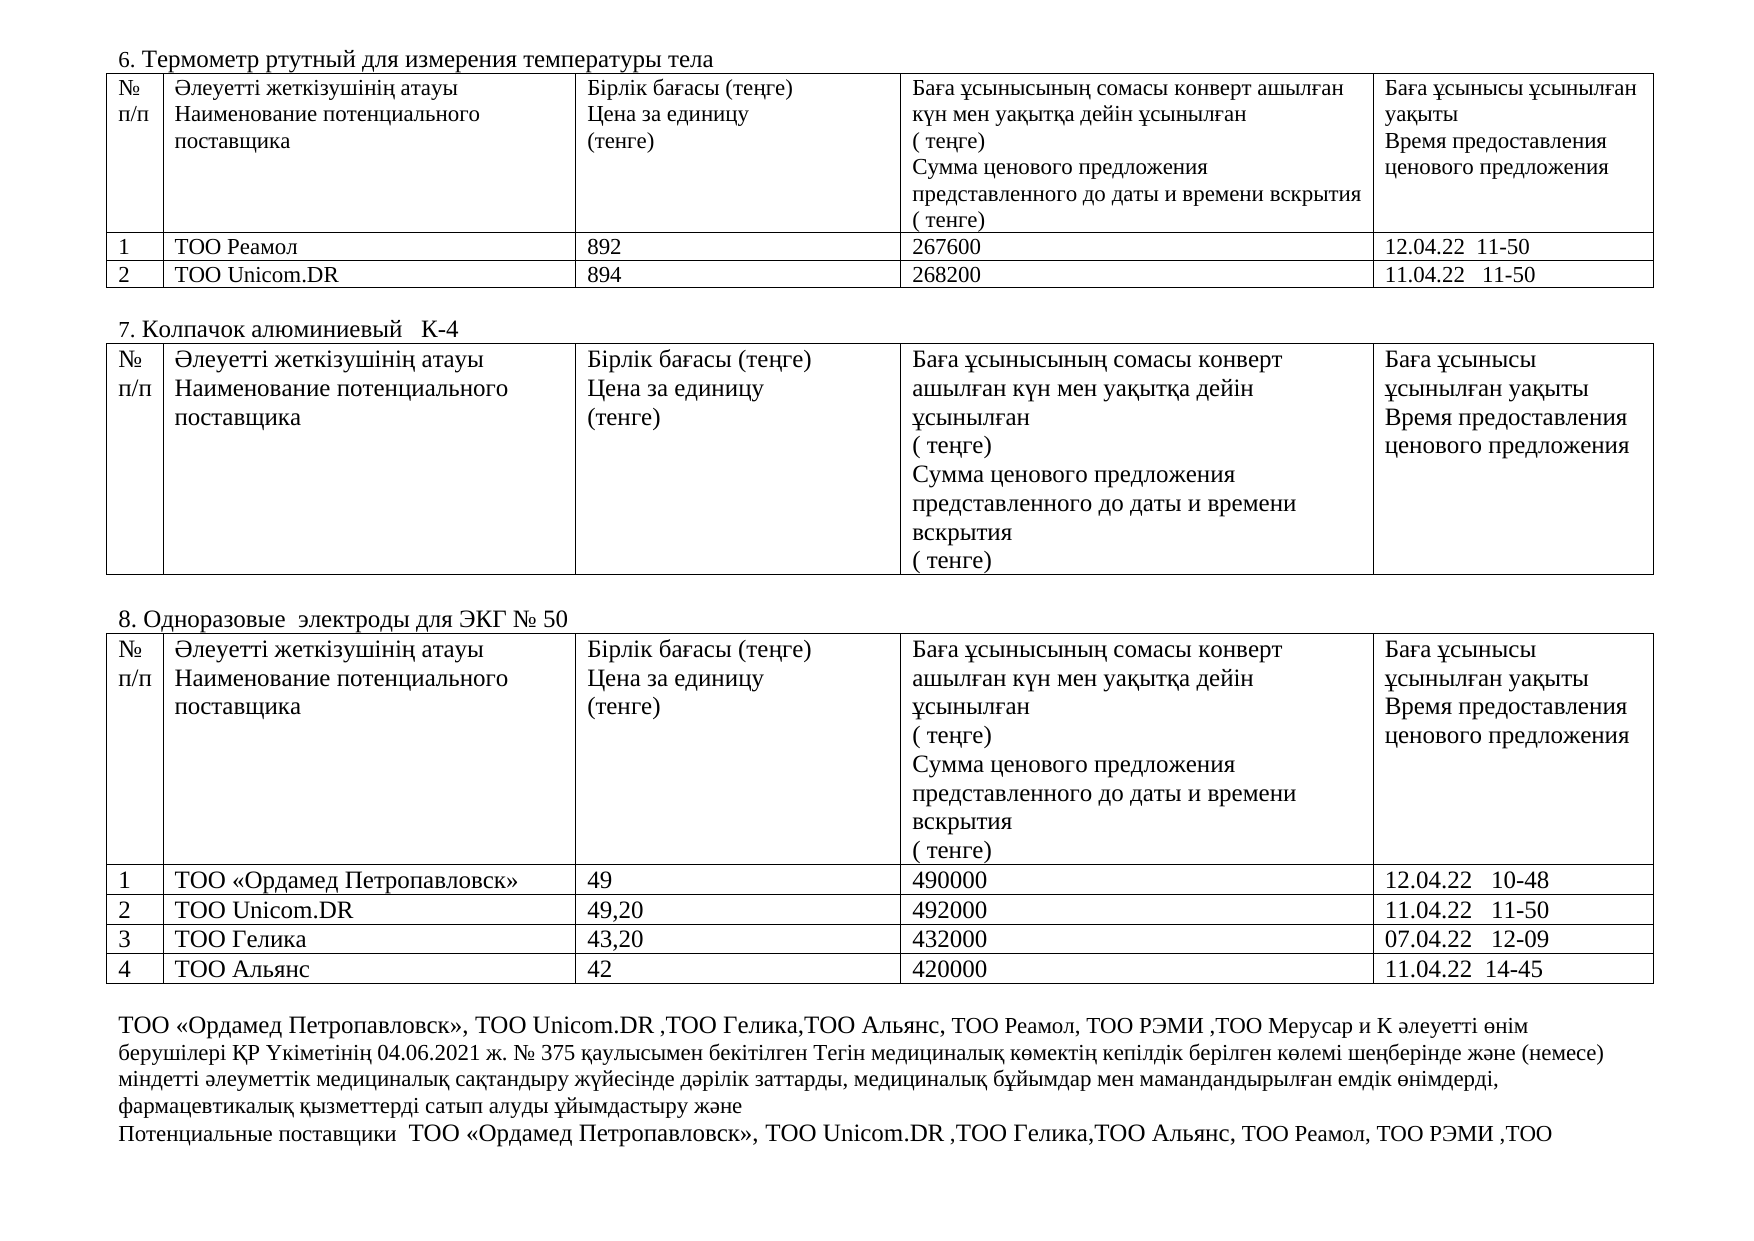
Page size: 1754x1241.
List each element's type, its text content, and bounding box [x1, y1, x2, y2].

table_cell 490000 [901, 865, 1373, 894]
table_header № п/п [107, 634, 163, 864]
table_header № п/п [107, 344, 163, 574]
text 7. Колпачок алюминиевый К-4 [118, 314, 1636, 343]
table_cell 492000 [901, 895, 1373, 923]
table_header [901, 74, 1373, 232]
table_cell 43,20 [576, 925, 900, 953]
text 8. Одноразовые электроды для ЭКГ № 50 [118, 604, 1636, 633]
table_cell 894 [576, 261, 900, 287]
table_cell 49 [576, 865, 900, 894]
table_header № п/п [107, 74, 163, 232]
table_cell 11.04.22 11-50 [1374, 261, 1653, 287]
table_cell 4 [107, 954, 163, 983]
table_cell 2 [107, 261, 163, 287]
table_cell ТОО Unicom.DR [164, 261, 575, 287]
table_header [1374, 74, 1653, 232]
table_cell 432000 [901, 925, 1373, 953]
table_cell ТОО Альянс [164, 954, 575, 983]
table_cell 892 [576, 233, 900, 260]
table_cell ТОО Реамол [164, 233, 575, 260]
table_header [576, 74, 900, 232]
table_cell 420000 [901, 954, 1373, 983]
table_cell 267600 [901, 233, 1373, 260]
table_cell 11.04.22 11-50 [1374, 895, 1653, 923]
table_header Бірлік бағасы (теңге) Цена за единицу (тенге) [576, 634, 900, 864]
table_header Бірлік бағасы (теңге) Цена за единицу (тенге) [576, 344, 900, 574]
table_cell 07.04.22 12-09 [1374, 925, 1653, 953]
text 6. Термометр ртутный для измерения температуры тела [118, 44, 1636, 73]
table_cell 12.04.22 10-48 [1374, 865, 1653, 894]
table_header Әлеуетті жеткізушінің атауы Наименование потенциального поставщика [164, 344, 575, 574]
table_cell ТОО Unicom.DR [164, 895, 575, 923]
table_cell 42 [576, 954, 900, 983]
table_cell 11.04.22 14-45 [1374, 954, 1653, 983]
table_cell 49,20 [576, 895, 900, 923]
table_cell 12.04.22 11-50 [1374, 233, 1653, 260]
table_header Әлеуетті жеткізушінің атауы Наименование потенциального поставщика [164, 634, 575, 864]
table_cell 1 [107, 865, 163, 894]
table_cell 1 [107, 233, 163, 260]
table_cell 2 [107, 895, 163, 923]
table_cell ТОО Гелика [164, 925, 575, 953]
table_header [164, 74, 575, 232]
table_cell 268200 [901, 261, 1373, 287]
table_header Баға ұсынысы ұсынылған уақыты Время предоставления ценового предложения [1374, 344, 1653, 574]
table_header Баға ұсынысы ұсынылған уақыты Время предоставления ценового предложения [1374, 634, 1653, 864]
table_cell ТОО «Ордамед Петропавловск» [164, 865, 575, 894]
table_cell 3 [107, 925, 163, 953]
